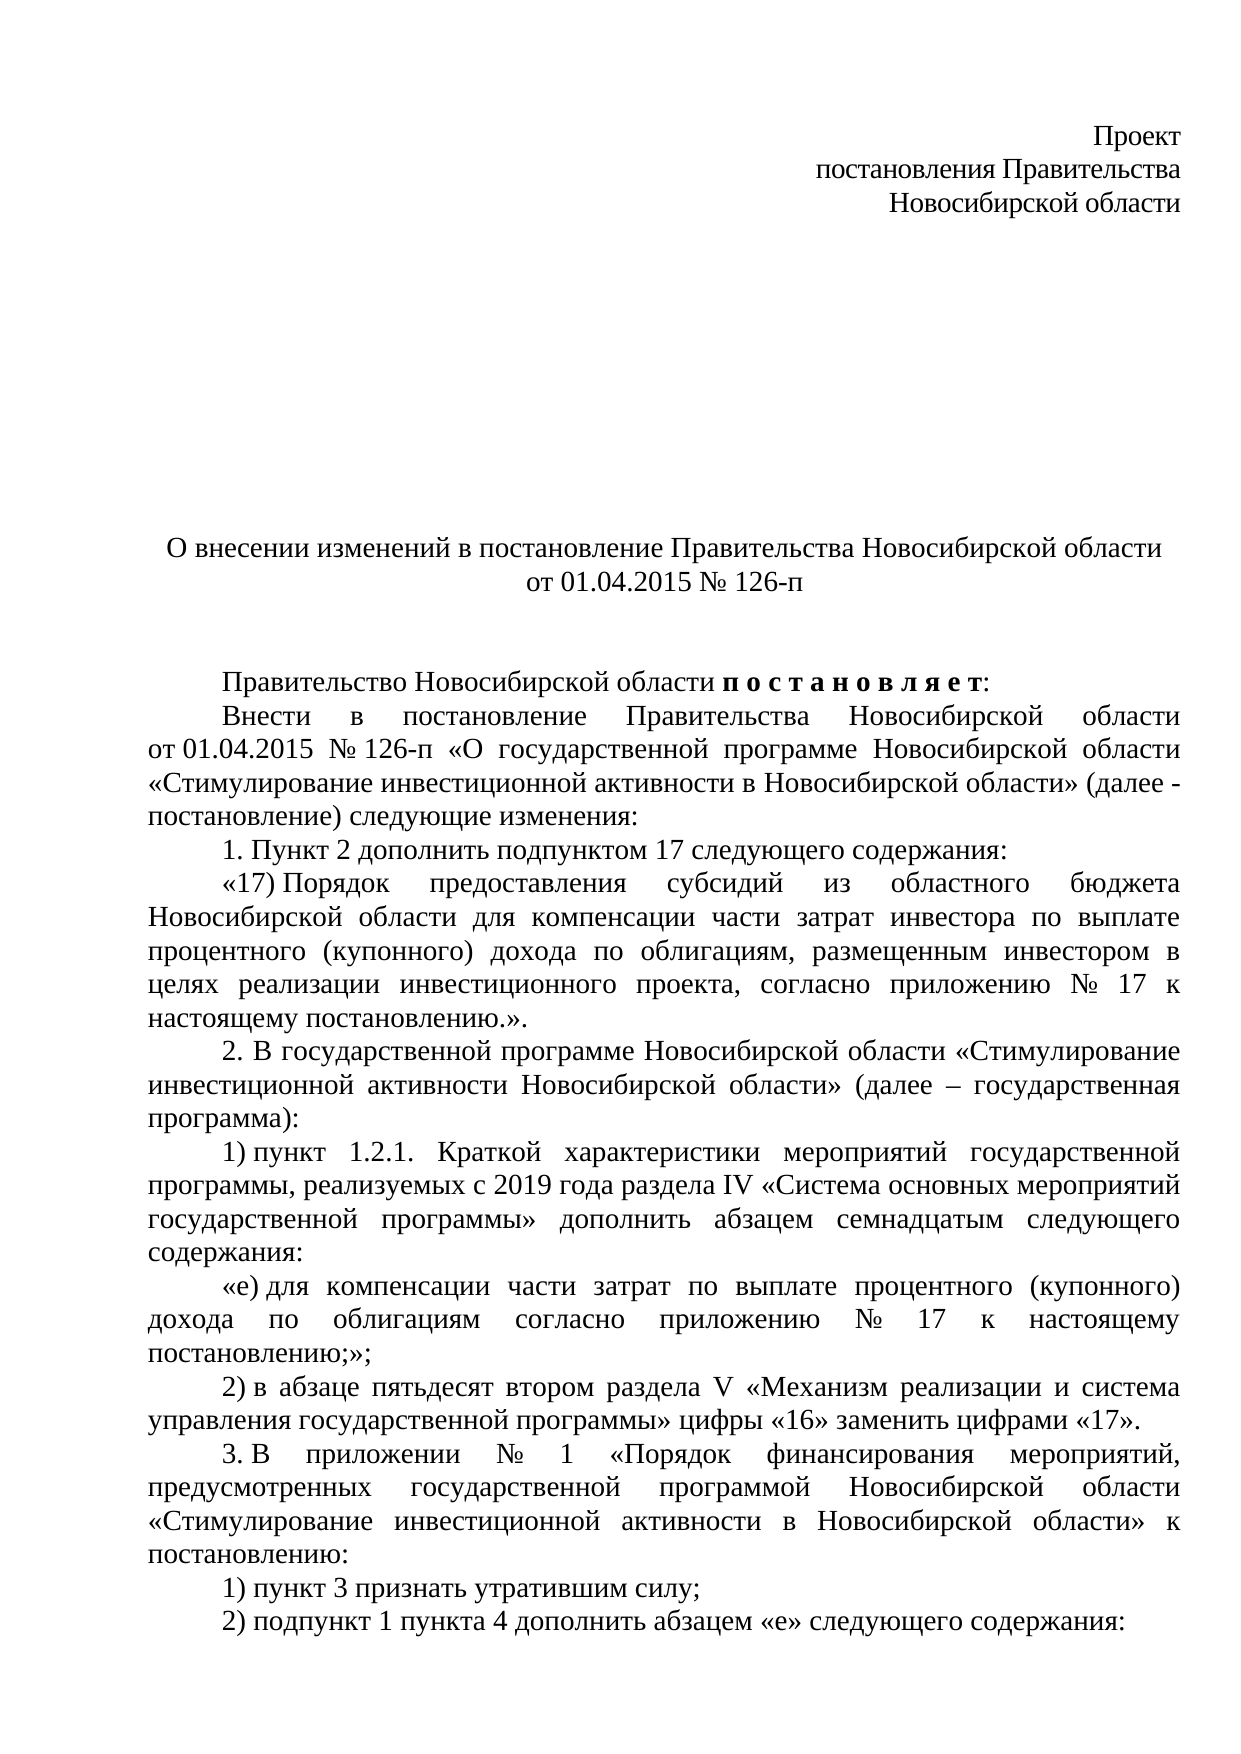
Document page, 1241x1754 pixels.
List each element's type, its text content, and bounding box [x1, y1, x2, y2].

text 2. В государственной программе Новосибирской области «Стимулирование инвестиционной активности Новосибирской области» (далее – государственная программа): [148, 1033, 1181, 1134]
text Новосибирской области [768, 185, 1181, 219]
text постановления Правительства [768, 152, 1181, 185]
text Правительство Новосибирской области п о с т а н о в л я е т: [148, 664, 1181, 698]
text 2) в абзаце пятьдесят втором раздела V «Механизм реализации и система управления государственной программы» цифры «16» заменить цифрами «17». [148, 1369, 1181, 1436]
text 1. Пункт 2 дополнить подпунктом 17 следующего содержания: [148, 832, 1181, 866]
text 2) подпункт 1 пункта 4 дополнить абзацем «е» следующего содержания: [148, 1603, 1181, 1637]
text «е) для компенсации части затрат по выплате процентного (купонного) дохода по облигациям согласно приложению № 17 к настоящему постановлению;»; [148, 1268, 1181, 1369]
text О внесении изменений в постановление Правительства Новосибирской области от 01.04.2015 № 126-п [148, 530, 1181, 597]
text 3. В приложении № 1 «Порядок финансирования мероприятий, предусмотренных государственной программой Новосибирской области «Стимулирование инвестиционной активности в Новосибирской области» к постановлению: [148, 1436, 1181, 1570]
text Проект [768, 118, 1181, 152]
text 1) пункт 1.2.1. Краткой характеристики мероприятий государственной программы, реализуемых с 2019 года раздела IV «Система основных мероприятий государственной программы» дополнить абзацем семнадцатым следующего содержания: [148, 1134, 1181, 1268]
text «17) Порядок предоставления субсидий из областного бюджета Новосибирской области для компенсации части затрат инвестора по выплате процентного (купонного) дохода по облигациям, размещенным инвестором в целях реализации инвестиционного проекта, согласно приложению № 17 к настоящему постановлению.». [148, 866, 1181, 1033]
text Внести в постановление Правительства Новосибирской области от 01.04.2015 № 126-п «О государственной программе Новосибирской области «Стимулирование инвестиционной активности в Новосибирской области» (далее - постановление) следующие изменения: [148, 698, 1181, 832]
text 1) пункт 3 признать утратившим силу; [148, 1570, 1181, 1603]
